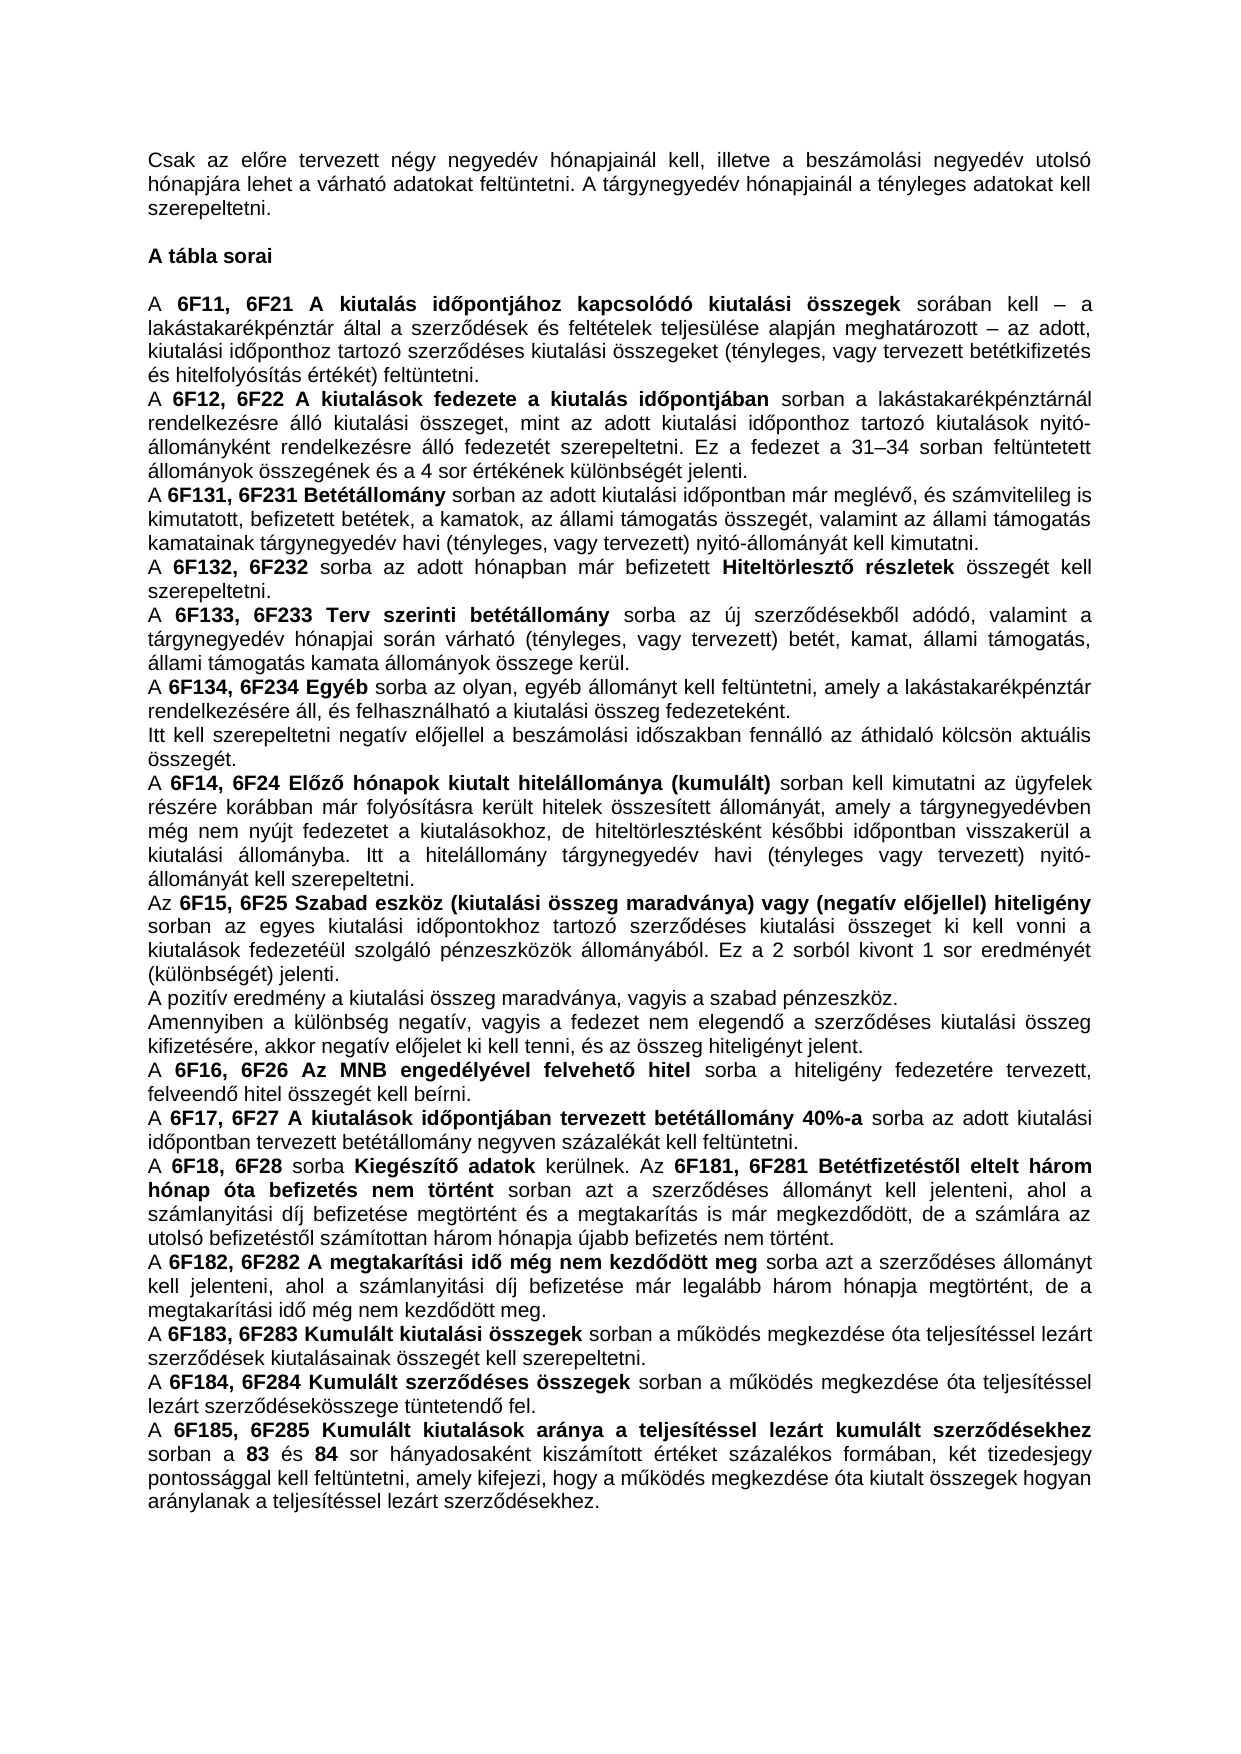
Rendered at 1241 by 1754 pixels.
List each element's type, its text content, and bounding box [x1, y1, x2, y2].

text A 6F185, 6F285 Kumulált kiutalások aránya a teljesítéssel lezárt kumulált szerződésekhez sorban a 83 és 84 sor hányadosaként kiszámított értéket százalékos formában, két tizedesjegy pontossággal kell feltüntetni, amely kifejezi, hogy a működés megkezdése óta kiutalt összegek hogyan aránylanak a teljesítéssel lezárt szerződésekhez. [148, 1417, 1093, 1513]
text Amennyiben a különbség negatív, vagyis a fedezet nem elegendő a szerződéses kiutalási összeg kifizetésére, akkor negatív előjelet ki kell tenni, és az összeg hiteligényt jelent. [148, 1010, 1093, 1058]
text A 6F18, 6F28 sorba Kiegészítő adatok kerülnek. Az 6F181, 6F281 Betétfizetéstől eltelt három hónap óta befizetés nem történt sorban azt a szerződéses állományt kell jelenteni, ahol a számlanyitási díj befizetése megtörtént és a megtakarítás is már megkezdődött, de a számlára az utolsó befizetéstől számítottan három hónapja újabb befizetés nem történt. [148, 1154, 1093, 1250]
text Az 6F15, 6F25 Szabad eszköz (kiutalási összeg maradványa) vagy (negatív előjellel) hiteligény sorban az egyes kiutalási időpontokhoz tartozó szerződéses kiutalási összeget ki kell vonni a kiutalások fedezetéül szolgáló pénzeszközök állományából. Ez a 2 sorból kivont 1 sor eredményét (különbségét) jelenti. [148, 890, 1093, 986]
text A tábla sorai [148, 243, 1093, 267]
text A 6F11, 6F21 A kiutalás időpontjához kapcsolódó kiutalási összegek sorában kell – a lakástakarékpénztár által a szerződések és feltételek teljesülése alapján meghatározott – az adott, kiutalási időponthoz tartozó szerződéses kiutalási összegeket (tényleges, vagy tervezett betétkifizetés és hitelfolyósítás értékét) feltüntetni. [148, 291, 1093, 387]
text A 6F12, 6F22 A kiutalások fedezete a kiutalás időpontjában sorban a lakástakarékpénztárnál rendelkezésre álló kiutalási összeget, mint az adott kiutalási időponthoz tartozó kiutalások nyitó-állományként rendelkezésre álló fedezetét szerepeltetni. Ez a fedezet a 31–34 sorban feltüntetett állományok összegének és a 4 sor értékének különbségét jelenti. [148, 387, 1093, 483]
text A 6F14, 6F24 Előző hónapok kiutalt hitelállománya (kumulált) sorban kell kimutatni az ügyfelek részére korábban már folyósításra került hitelek összesített állományát, amely a tárgynegyedévben még nem nyújt fedezetet a kiutalásokhoz, de hiteltörlesztésként későbbi időpontban visszakerül a kiutalási állományba. Itt a hitelállomány tárgynegyedév havi (tényleges vagy tervezett) nyitó-állományát kell szerepeltetni. [148, 771, 1093, 890]
text A 6F134, 6F234 Egyéb sorba az olyan, egyéb állományt kell feltüntetni, amely a lakástakarékpénztár rendelkezésére áll, és felhasználható a kiutalási összeg fedezeteként. [148, 675, 1093, 723]
text Itt kell szerepeltetni negatív előjellel a beszámolási időszakban fennálló az áthidaló kölcsön aktuális összegét. [148, 723, 1093, 771]
text A 6F184, 6F284 Kumulált szerződéses összegek sorban a működés megkezdése óta teljesítéssel lezárt szerződésekösszege tüntetendő fel. [148, 1369, 1093, 1417]
text A 6F16, 6F26 Az MNB engedélyével felvehető hitel sorba a hiteligény fedezetére tervezett, felveendő hitel összegét kell beírni. [148, 1058, 1093, 1106]
text A 6F17, 6F27 A kiutalások időpontjában tervezett betétállomány 40%-a sorba az adott kiutalási időpontban tervezett betétállomány negyven százalékát kell feltüntetni. [148, 1106, 1093, 1154]
text A 6F182, 6F282 A megtakarítási idő még nem kezdődött meg sorba azt a szerződéses állományt kell jelenteni, ahol a számlanyitási díj befizetése már legalább három hónapja megtörtént, de a megtakarítási idő még nem kezdődött meg. [148, 1250, 1093, 1322]
text Csak az előre tervezett négy negyedév hónapjainál kell, illetve a beszámolási negyedév utolsó hónapjára lehet a várható adatokat feltüntetni. A tárgynegyedév hónapjainál a tényleges adatokat kell szerepeltetni. [148, 148, 1093, 219]
text A pozitív eredmény a kiutalási összeg maradványa, vagyis a szabad pénzeszköz. [148, 986, 1093, 1010]
text A 6F132, 6F232 sorba az adott hónapban már befizetett Hiteltörlesztő részletek összegét kell szerepeltetni. [148, 555, 1093, 603]
text A 6F133, 6F233 Terv szerinti betétállomány sorba az új szerződésekből adódó, valamint a tárgynegyedév hónapjai során várható (tényleges, vagy tervezett) betét, kamat, állami támogatás, állami támogatás kamata állományok összege kerül. [148, 603, 1093, 675]
text A 6F183, 6F283 Kumulált kiutalási összegek sorban a működés megkezdése óta teljesítéssel lezárt szerződések kiutalásainak összegét kell szerepeltetni. [148, 1322, 1093, 1369]
text A 6F131, 6F231 Betétállomány sorban az adott kiutalási időpontban már meglévő, és számvitelileg is kimutatott, befizetett betétek, a kamatok, az állami támogatás összegét, valamint az állami támogatás kamatainak tárgynegyedév havi (tényleges, vagy tervezett) nyitó-állományát kell kimutatni. [148, 483, 1093, 555]
